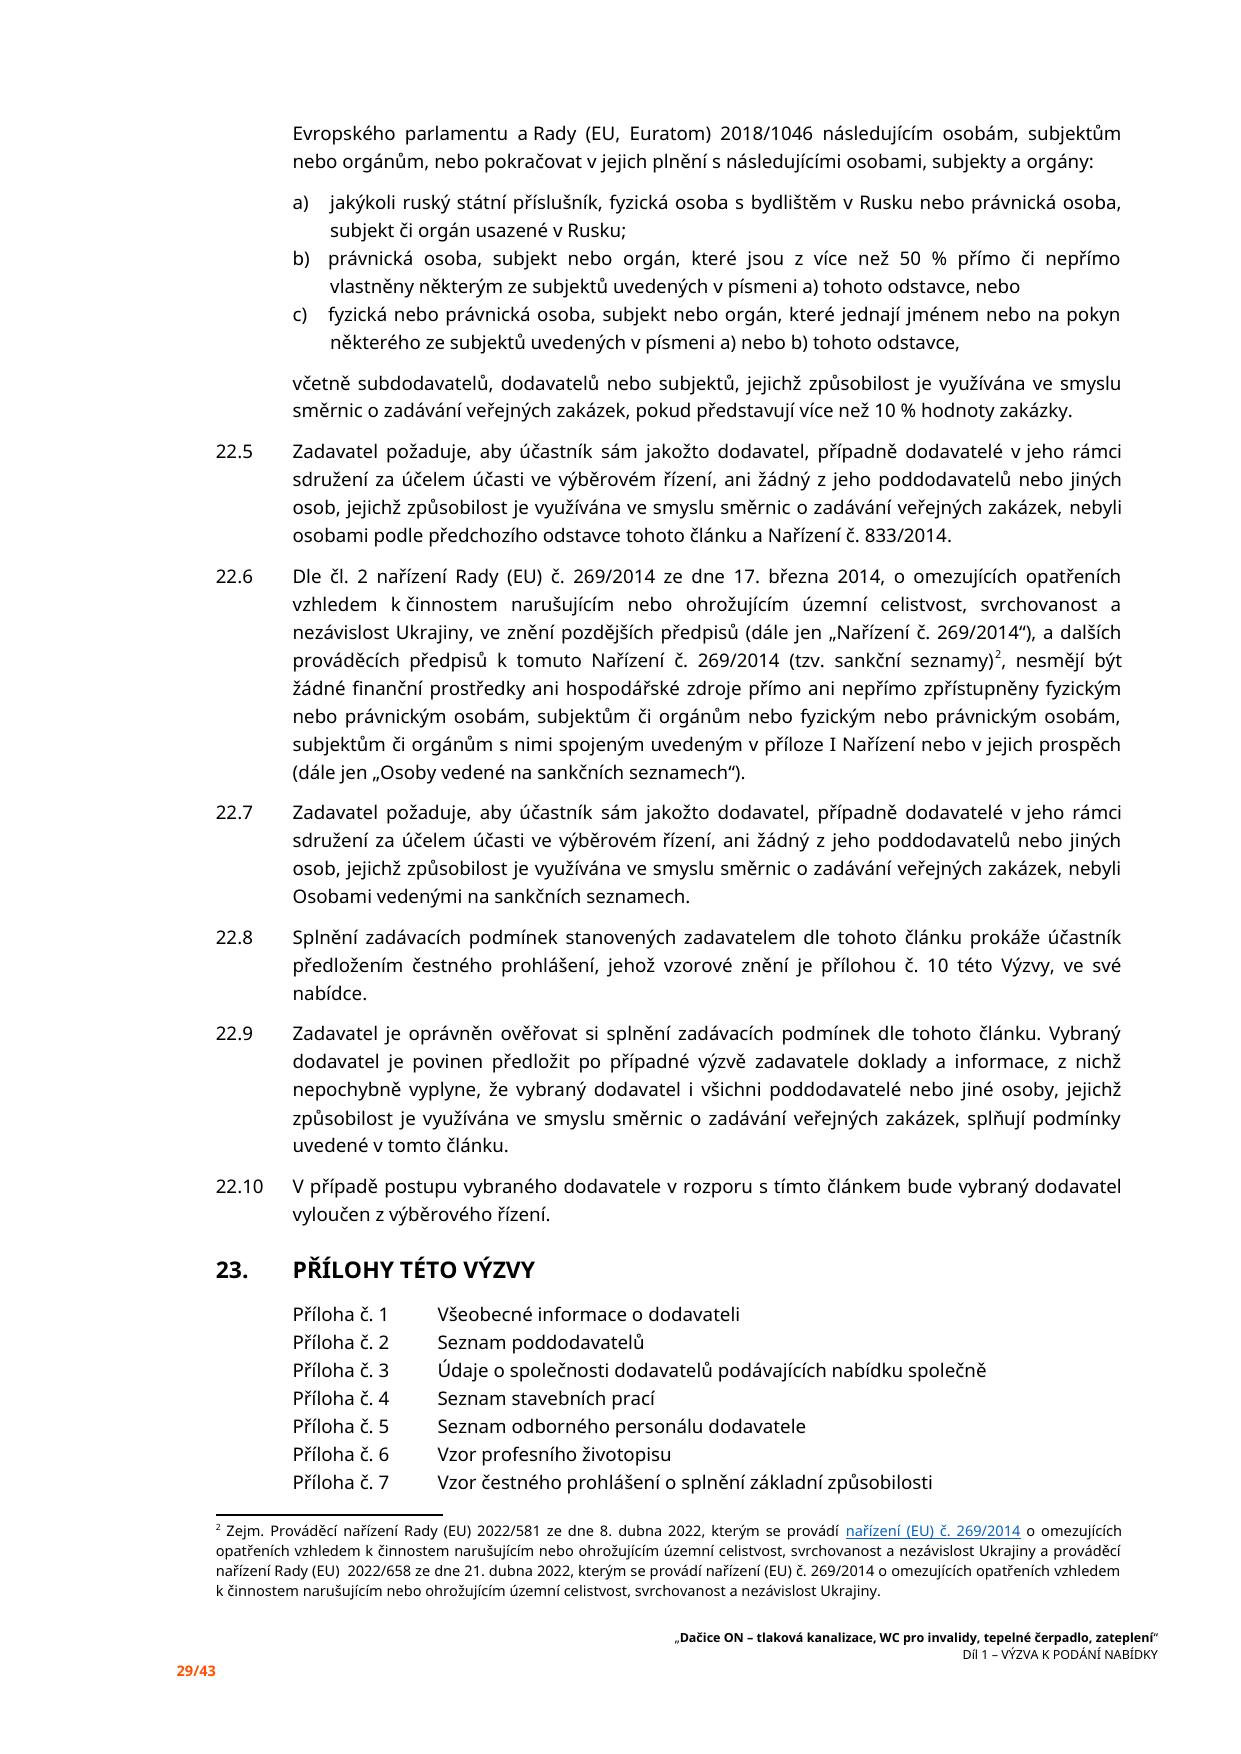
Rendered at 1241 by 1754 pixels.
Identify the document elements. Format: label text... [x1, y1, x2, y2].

text Příloha č. 2 Seznam poddodavatelů [292, 1329, 1122, 1355]
text Příloha č. 1 Všeobecné informace o dodavateli [292, 1301, 1122, 1327]
text Zadavatel požaduje, aby účastník sám jakožto dodavatel, případně dodavatelé v jeho rámci sdružení za účelem účasti ve výběrovém řízení, ani žádný z jeho poddodavatelů nebo jiných osob, jejichž způsobilost je využívána ve smyslu směrnic o zadávání veřejných zakázek, nebyli osobami podle předchozího odstavce tohoto článku a Nařízení č. 833/2014. [216, 438, 1122, 548]
text Příloha č. 4 Seznam stavebních prací [292, 1385, 1122, 1411]
text Příloha č. 3 Údaje o společnosti dodavatelů podávajících nabídku společně [292, 1357, 1122, 1383]
text Příloha č. 6 Vzor profesního životopisu [292, 1441, 1122, 1467]
text Zadavatel požaduje, aby účastník sám jakožto dodavatel, případně dodavatelé v jeho rámci sdružení za účelem účasti ve výběrovém řízení, ani žádný z jeho poddodavatelů nebo jiných osob, jejichž způsobilost je využívána ve smyslu směrnic o zadávání veřejných zakázek, nebyli Osobami vedenými na sankčních seznamech. [216, 799, 1122, 909]
text Příloha č. 7 Vzor čestného prohlášení o splnění základní způsobilosti [292, 1469, 1122, 1495]
list fyzická nebo právnická osoba, subjekt nebo orgán, které jednají jménem nebo na pokyn některého ze subjektů uvedených v písmeni a) nebo b) tohoto odstavce, [292, 301, 1122, 355]
text PŘÍLOHY TÉTO VÝZVY [216, 1254, 1122, 1286]
text Příloha č. 5 Seznam odborného personálu dodavatele [292, 1413, 1122, 1439]
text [216, 121, 1122, 174]
text V případě postupu vybraného dodavatele v rozporu s tímto článkem bude vybraný dodavatel vyloučen z výběrového řízení. [216, 1173, 1122, 1227]
text Zadavatel je oprávněn ověřovat si splnění zadávacích podmínek dle tohoto článku. Vybraný dodavatel je povinen předložit po případné výzvě zadavatele doklady a informace, z nichž nepochybně vyplyne, že vybraný dodavatel i všichni poddodavatelé nebo jiné osoby, jejichž způsobilost je využívána ve smyslu směrnic o zadávání veřejných zakázek, splňují podmínky uvedené v tomto článku. [216, 1021, 1122, 1158]
text Splnění zadávacích podmínek stanovených zadavatelem dle tohoto článku prokáže účastník předložením čestného prohlášení, jehož vzorové znění je přílohou č. 10 této Výzvy, ve své nabídce. [216, 924, 1122, 1006]
list právnická osoba, subjekt nebo orgán, které jsou z více než 50 % přímo či nepřímo vlastněny některým ze subjektů uvedených v písmeni a) tohoto odstavce, nebo [292, 245, 1122, 299]
list včetně subdodavatelů, dodavatelů nebo subjektů, jejichž způsobilost je využívána ve smyslu směrnic o zadávání veřejných zakázek, pokud představují více než 10 % hodnoty zakázky. [292, 370, 1122, 423]
text Dle čl. 2 nařízení Rady (EU) č. 269/2014 ze dne 17. března 2014, o omezujících opatřeních vzhledem k činnostem narušujícím nebo ohrožujícím územní celistvost, svrchovanost a nezávislost Ukrajiny, ve znění pozdějších předpisů (dále jen „Nařízení č. 269/2014“), a dalších prováděcích předpisů k tomuto Nařízení č. 269/2014 (tzv. sankční seznamy), nesmějí být žádné finanční prostředky ani hospodářské zdroje přímo ani nepřímo zpřístupněny fyzickým nebo právnickým osobám, subjektům či orgánům nebo fyzickým nebo právnickým osobám, subjektům či orgánům s nimi spojeným uvedeným v příloze I Nařízení nebo v jejich prospěch (dále jen „Osoby vedené na sankčních seznamech“). [216, 563, 1122, 784]
list jakýkoli ruský státní příslušník, fyzická osoba s bydlištěm v Rusku nebo právnická osoba, subjekt či orgán usazené v Rusku; [292, 189, 1122, 243]
